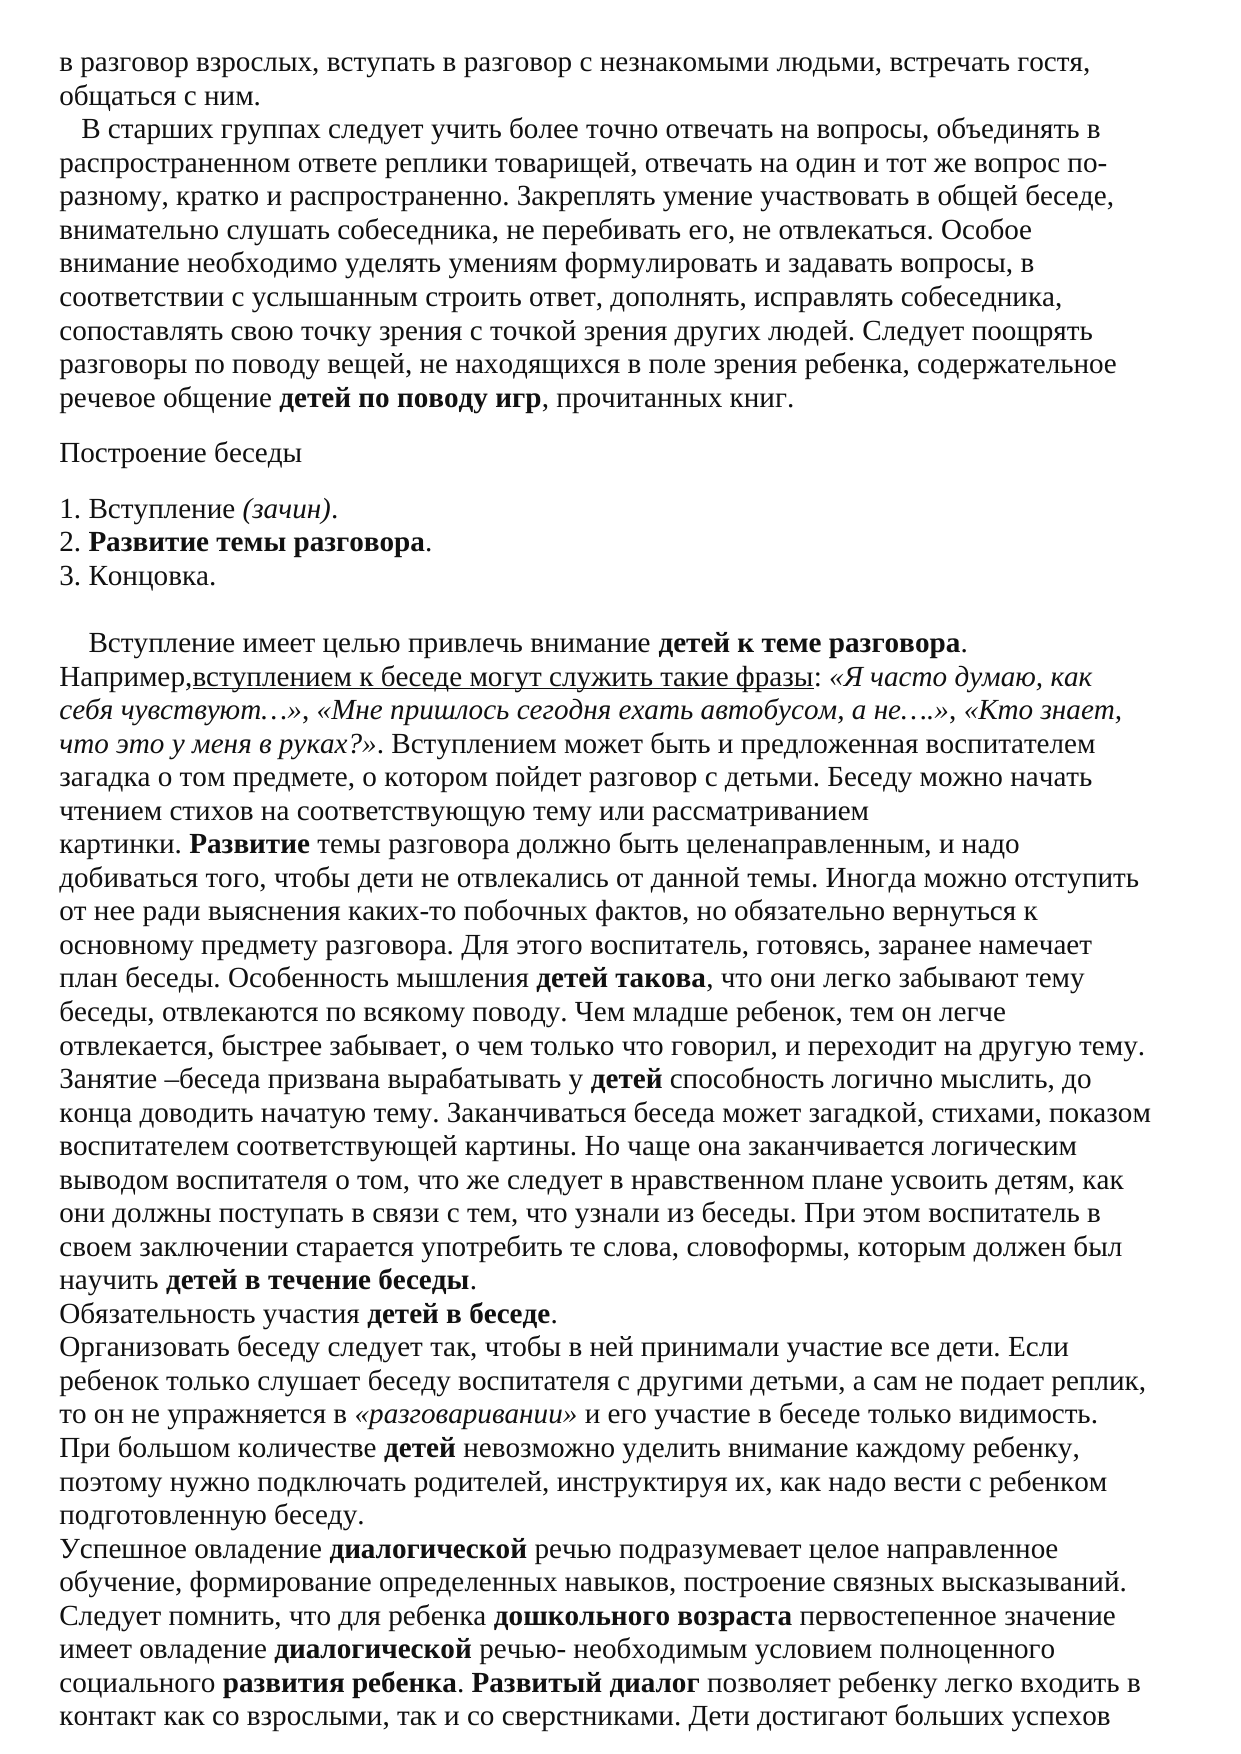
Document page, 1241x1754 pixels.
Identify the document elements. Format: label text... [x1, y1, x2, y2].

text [59, 1531, 1152, 1732]
text 2. Развитие темы разговора. [59, 524, 1152, 558]
text Вступление имеет целью привлечь внимание детей к теме разговора. Например,вступлением к беседе могут служить такие фразы: «Я часто думаю, как себя чувствуют…», «Мне пришлось сегодня ехать автобусом, а не….», «Кто знает, что это у меня в руках?». Вступлением может быть и предложенная воспитателем загадка о том предмете, о котором пойдет разговор с детьми. Беседу можно начать чтением стихов на соответствующую тему или рассматриванием картинки. Развитие темы разговора должно быть целенаправленным, и надо добиваться того, чтобы дети не отвлекались от данной темы. Иногда можно отступить от нее ради выяснения каких-то побочных фактов, но обязательно вернуться к основному предмету разговора. Для этого воспитатель, готовясь, заранее намечает план беседы. Особенность мышления детей такова, что они легко забывают тему беседы, отвлекаются по всякому поводу. Чем младше ребенок, тем он легче отвлекается, быстрее забывает, о чем только что говорил, и переходит на другую тему. Занятие –беседа призвана вырабатывать у детей способность логично мыслить, до конца доводить начатую тему. Заканчиваться беседа может загадкой, стихами, показом воспитателем соответствующей картины. Но чаще она заканчивается логическим выводом воспитателя о том, что же следует в нравственном плане усвоить детям, как они должны поступать в связи с тем, что узнали из беседы. При этом воспитатель в своем заключении старается употребить те слова, словоформы, которым должен был научить детей в течение беседы. [59, 625, 1152, 1296]
text 1. Вступление (зачин). [59, 491, 1152, 524]
text 3. Концовка. [59, 558, 1152, 592]
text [59, 44, 1152, 111]
text Обязательность участия детей в беседе. [59, 1296, 1152, 1329]
text Организовать беседу следует так, чтобы в ней принимали участие все дети. Если ребенок только слушает беседу воспитателя с другими детьми, а сам не подает реплик, то он не упражняется в «разговаривании» и его участие в беседе только видимость. При большом количестве детей невозможно уделить внимание каждому ребенку, поэтому нужно подключать родителей, инструктируя их, как надо вести с ребенком подготовленную беседу. [59, 1329, 1152, 1531]
text Построение беседы [59, 435, 1152, 469]
text В старших группах следует учить более точно отвечать на вопросы, объединять в распространенном ответе реплики товарищей, отвечать на один и тот же вопрос по-разному, кратко и распространенно. Закреплять умение участвовать в общей беседе, внимательно слушать собеседника, не перебивать его, не отвлекаться. Особое внимание необходимо уделять умениям формулировать и задавать вопросы, в соответствии с услышанным строить ответ, дополнять, исправлять собеседника, сопоставлять свою точку зрения с точкой зрения других людей. Следует поощрять разговоры по поводу вещей, не находящихся в поле зрения ребенка, содержательное речевое общение детей по поводу игр, прочитанных книг. [59, 111, 1152, 413]
